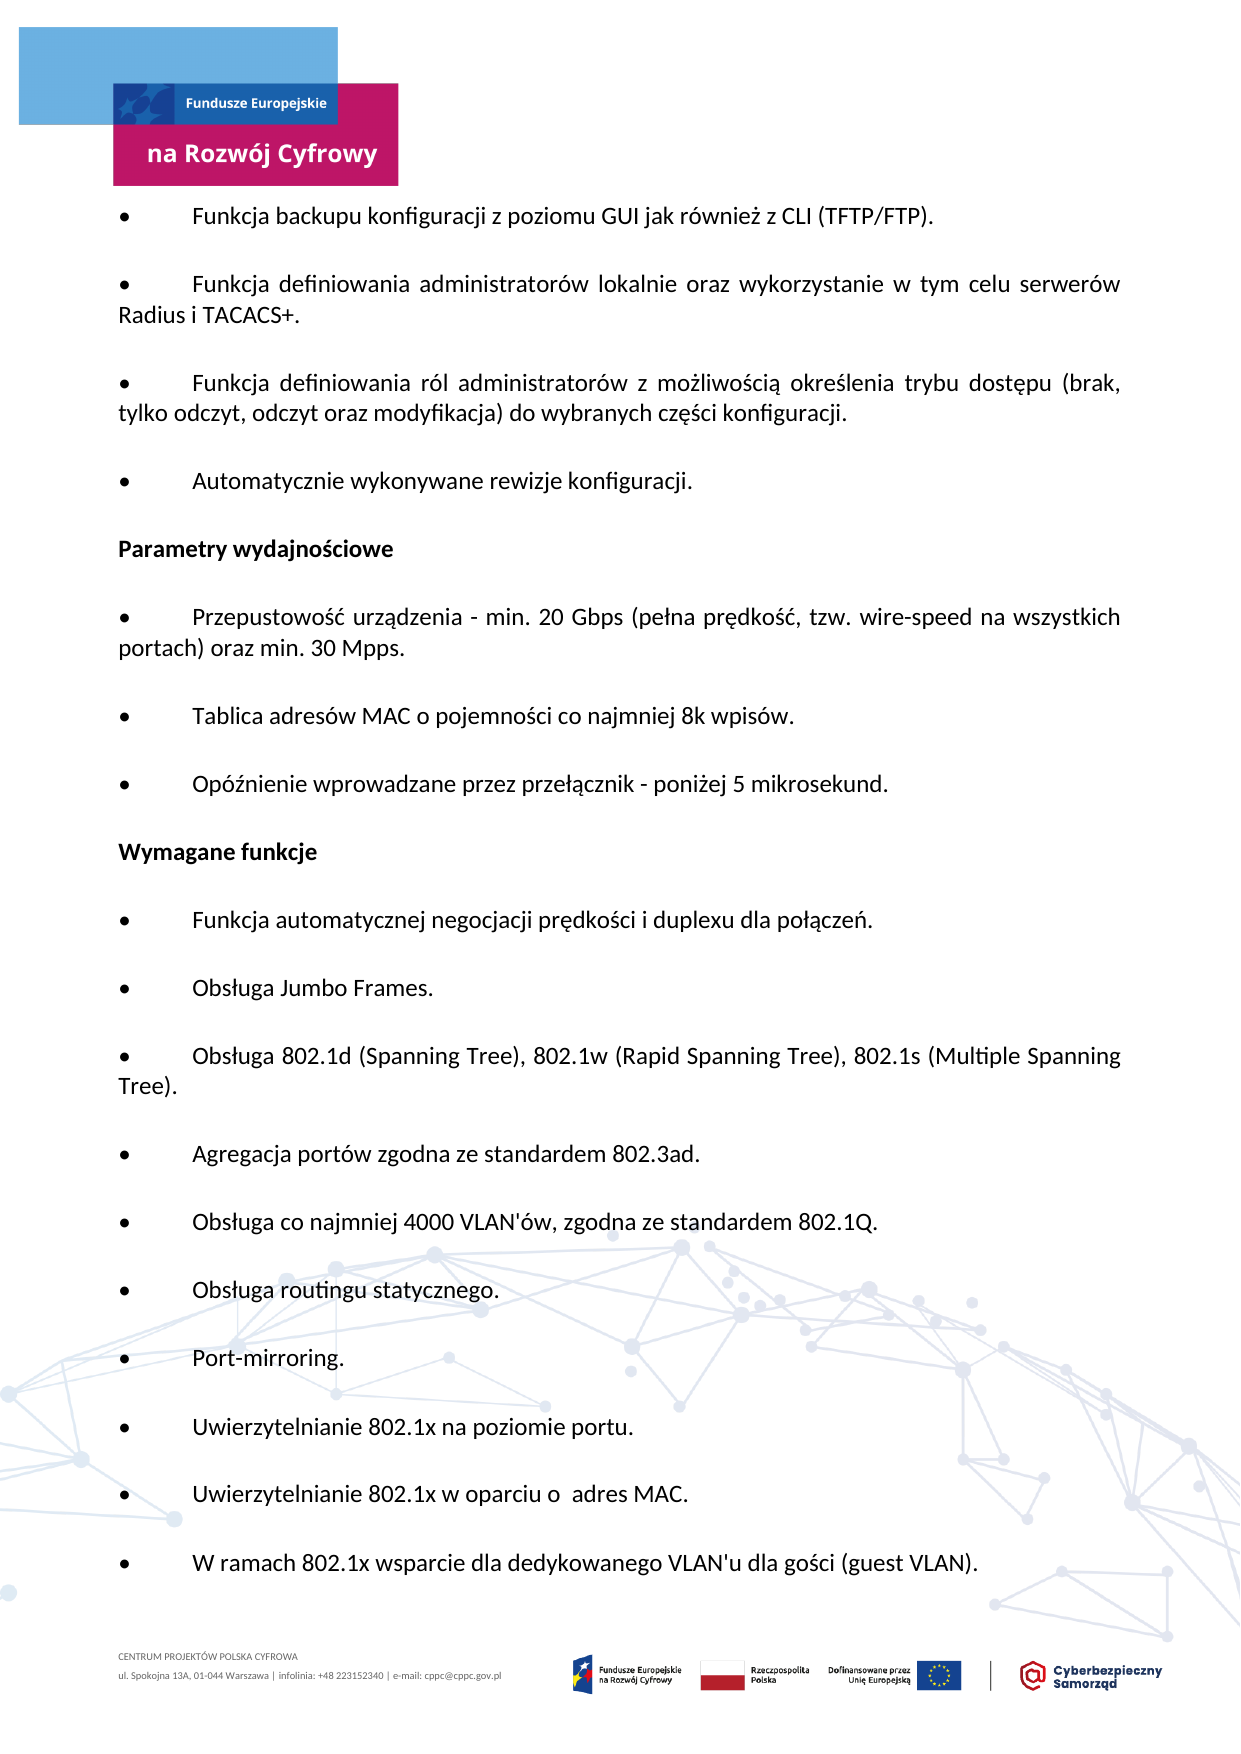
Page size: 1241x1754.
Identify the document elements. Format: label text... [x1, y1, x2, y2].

text • Funkcja backupu konfiguracji z poziomu GUI jak również z CLI (TFTP/FTP). [118, 200, 1122, 231]
text • Opóźnienie wprowadzane przez przełącznik - poniżej 5 mikrosekund. [118, 768, 1122, 798]
text • Przepustowość urządzenia - min. 20 Gbps (pełna prędkość, tzw. wire-speed na wszystkich portach) oraz min. 30 Mpps. [118, 601, 1122, 662]
text • Agregacja portów zgodna ze standardem 802.3ad. [118, 1138, 1122, 1169]
text • W ramach 802.1x wsparcie dla dedykowanego VLAN'u dla gości (guest VLAN). [118, 1547, 1122, 1577]
text • Uwierzytelnianie 802.1x na poziomie portu. [118, 1411, 1122, 1441]
picture [0, 1221, 1240, 1754]
text Wymagane funkcje [118, 836, 1122, 866]
text • Funkcja definiowania ról administratorów z możliwością określenia trybu dostępu (brak, tylko odczyt, odczyt oraz modyfikacja) do wybranych części konfiguracji. [118, 367, 1122, 428]
text • Obsługa Jumbo Frames. [118, 972, 1122, 1002]
text • Automatycznie wykonywane rewizje konfiguracji. [118, 465, 1122, 496]
text • Port-mirroring. [118, 1343, 1122, 1373]
text • Obsługa co najmniej 4000 VLAN'ów, zgodna ze standardem 802.1Q. [118, 1207, 1122, 1237]
text • Funkcja automatycznej negocjacji prędkości i duplexu dla połączeń. [118, 904, 1122, 934]
text • Uwierzytelnianie 802.1x w oparciu o adres MAC. [118, 1479, 1122, 1509]
text Parametry wydajnościowe [118, 533, 1122, 564]
text • Obsługa routingu statycznego. [118, 1274, 1122, 1305]
picture [18, 27, 399, 186]
text • Funkcja definiowania administratorów lokalnie oraz wykorzystanie w tym celu serwerów Radius i TACACS+. [118, 268, 1122, 329]
text • Tablica adresów MAC o pojemności co najmniej 8k wpisów. [118, 700, 1122, 730]
text • Obsługa 802.1d (Spanning Tree), 802.1w (Rapid Spanning Tree), 802.1s (Multiple Spanning Tree). [118, 1040, 1122, 1101]
